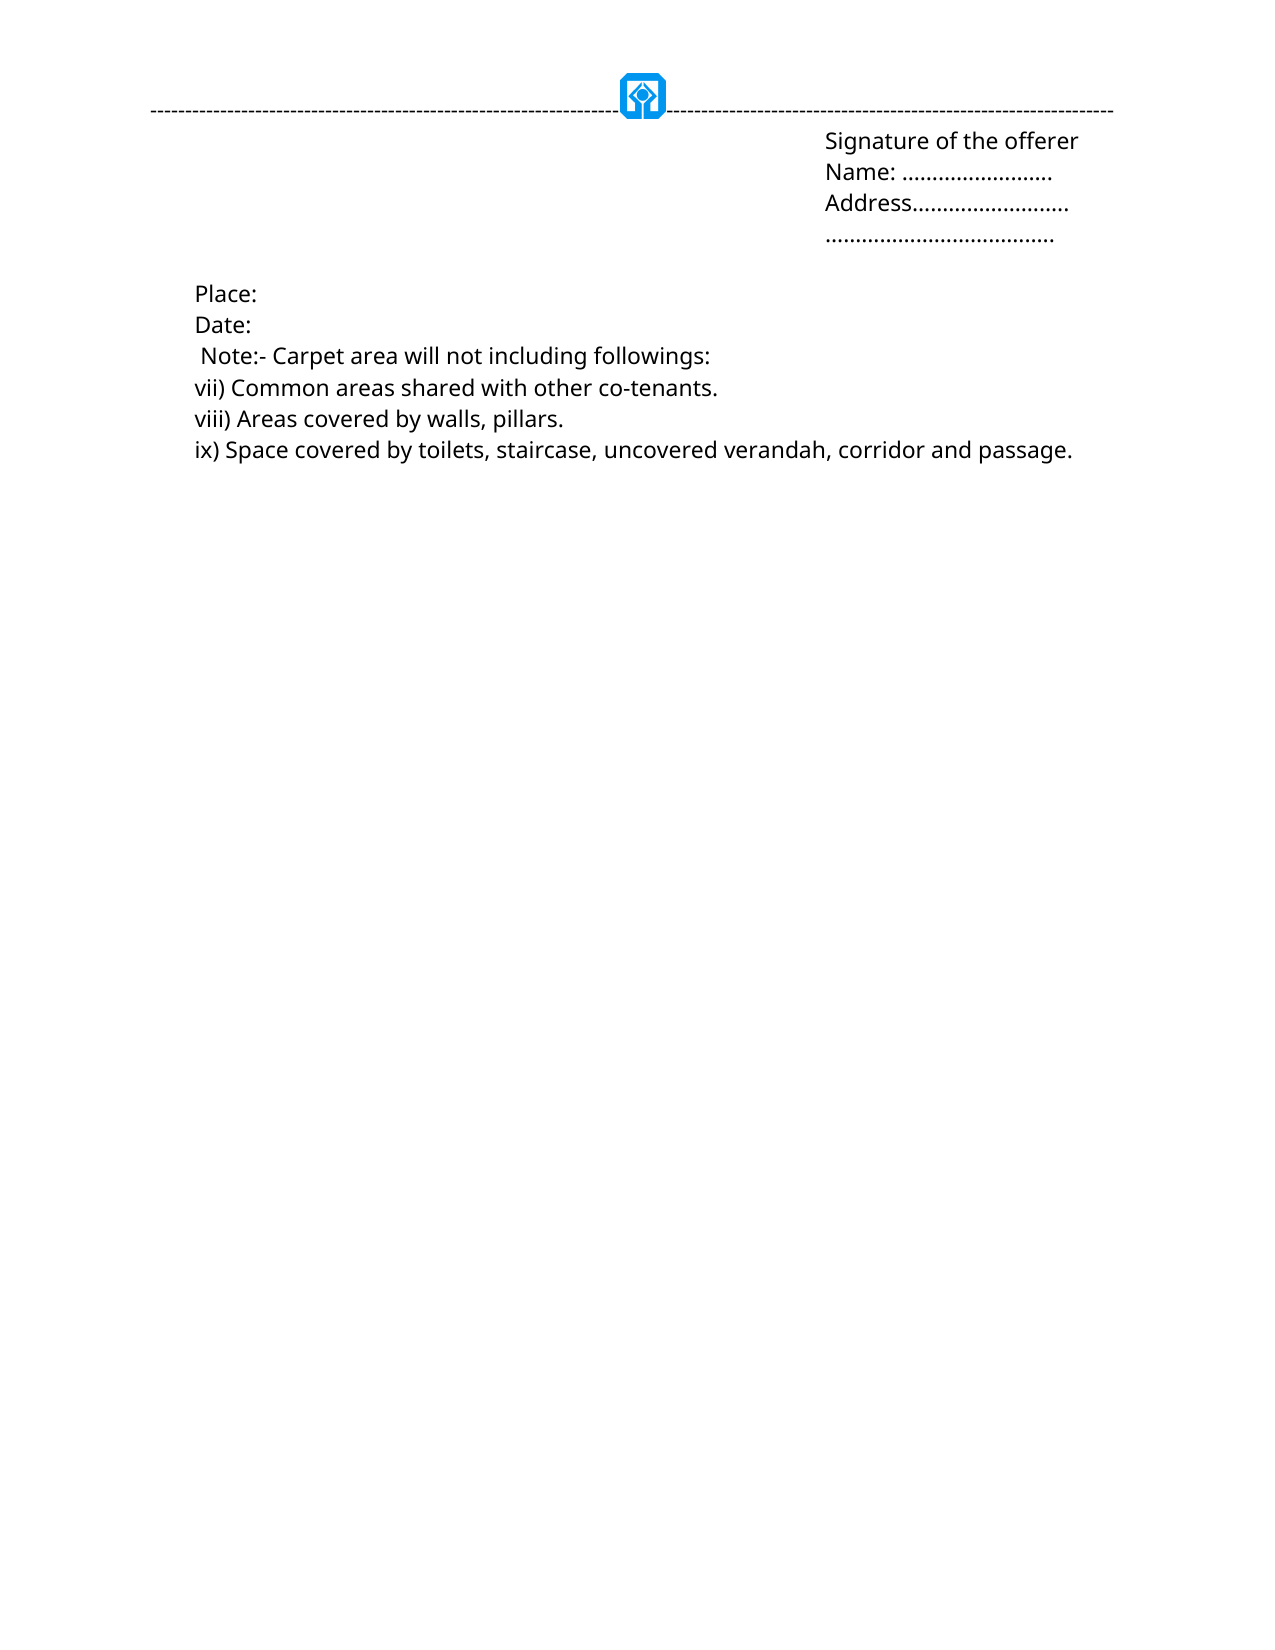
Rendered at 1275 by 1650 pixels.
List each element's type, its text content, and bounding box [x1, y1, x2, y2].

picture [620, 73, 666, 119]
text Date: [194, 309, 1125, 340]
text vii) Common areas shared with other co-tenants. [194, 371, 1125, 403]
text Place: [194, 278, 1125, 309]
text ix) Space covered by toilets, staircase, uncovered verandah, corridor and passage. [194, 434, 1125, 465]
text Signature of the offerer [825, 125, 1125, 156]
text viii) Areas covered by walls, pillars. [194, 403, 1125, 434]
text Note:- Carpet area will not including followings: [194, 340, 1125, 371]
text ……………………………….. [825, 218, 1125, 250]
text Address…………………….. [825, 187, 1125, 218]
text Name: ……………………. [825, 156, 1125, 187]
